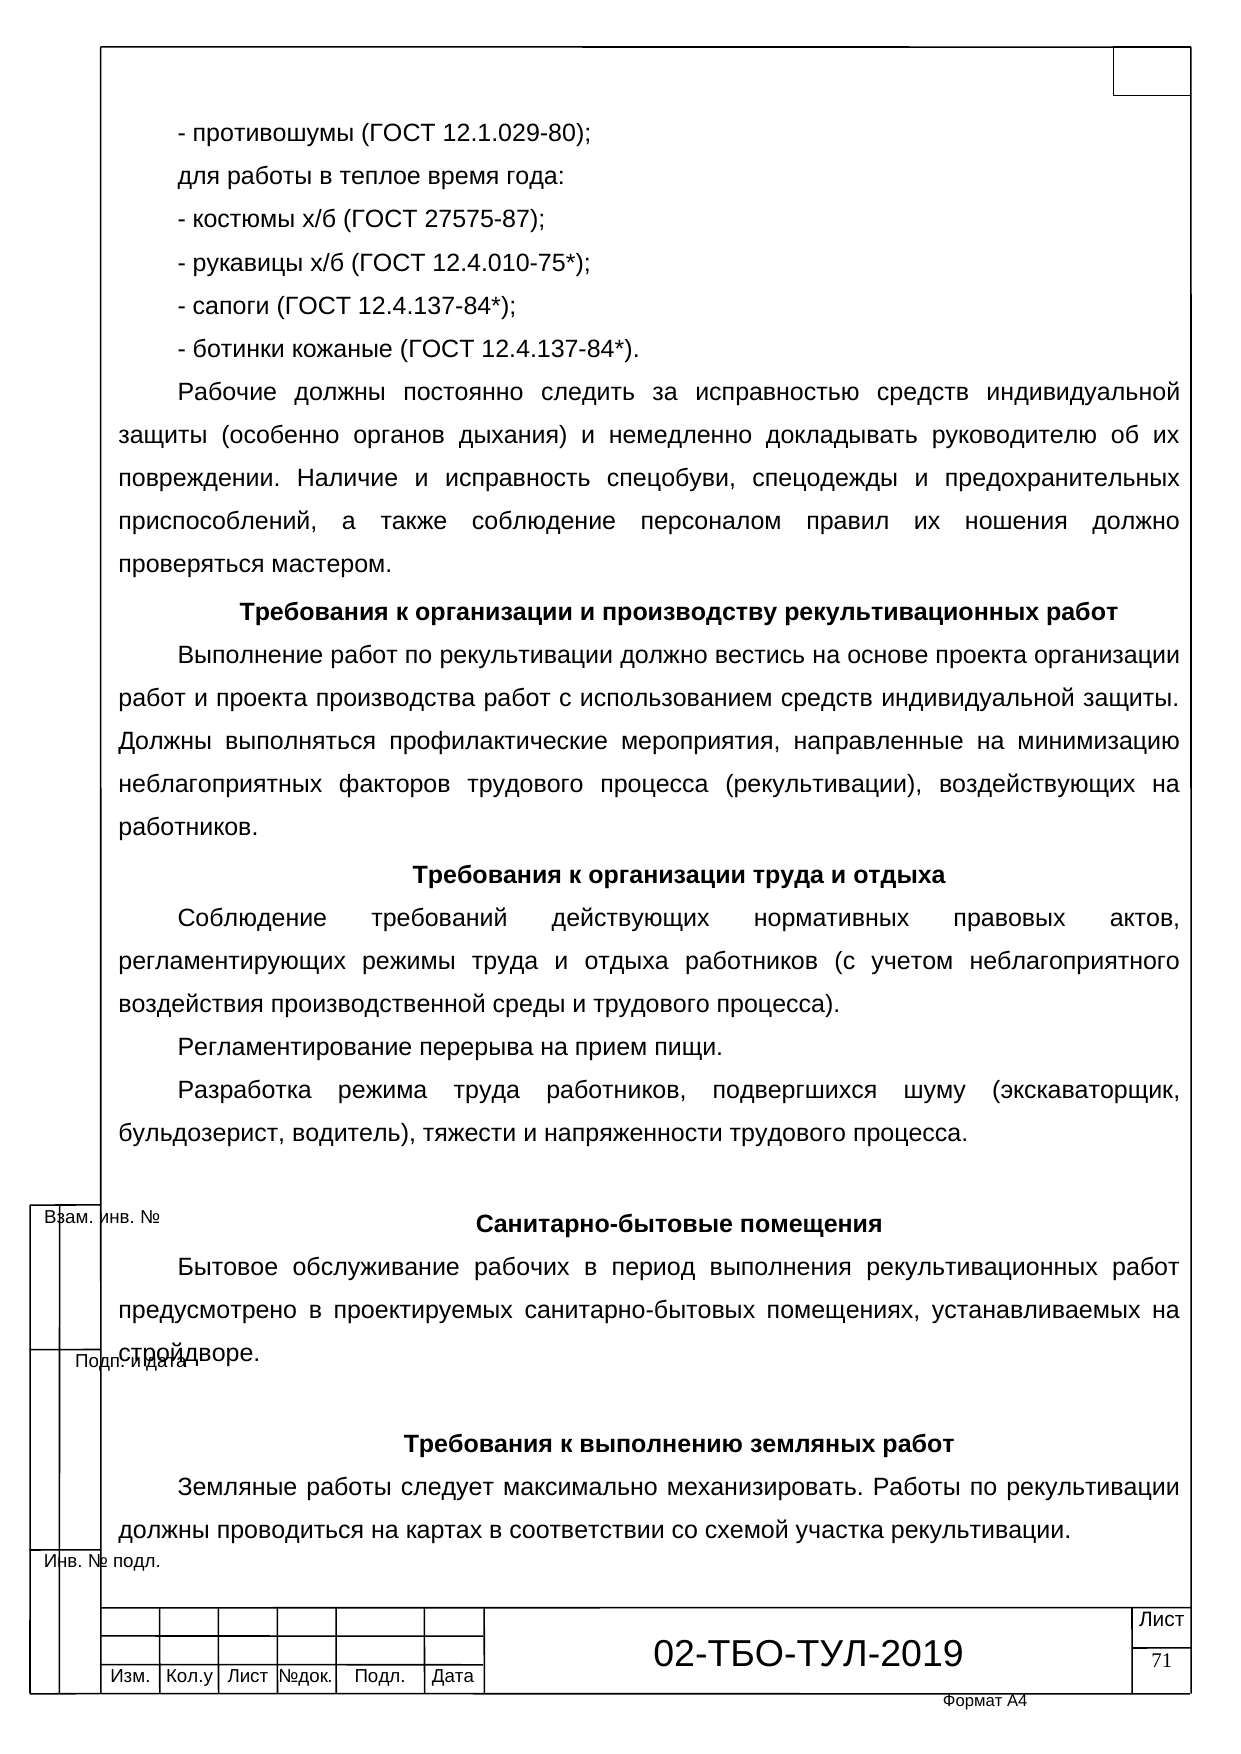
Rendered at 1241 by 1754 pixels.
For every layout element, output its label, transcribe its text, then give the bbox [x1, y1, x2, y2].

text Регламентирование перерыва на прием пищи. [118, 1032, 1181, 1061]
subtitle Требования к организации труда и отдыха [118, 859, 1181, 888]
text - костюмы х/б (ГОСТ 27575-87); [118, 204, 1181, 233]
text - рукавицы х/б (ГОСТ 12.4.010-75*); [118, 247, 1181, 276]
text Соблюдение требований действующих нормативных правовых актов, регламентирующих режимы труда и отдыха работников (с учетом неблагоприятного воздействия производственной среды и трудового процесса). [118, 903, 1181, 1018]
text Бытовое обслуживание рабочих в период выполнения рекультивационных работ предусмотрено в проектируемых санитарно-бытовых помещениях, устанавливаемых на стройдворе. [118, 1252, 1181, 1367]
text для работы в теплое время года: [118, 161, 1181, 190]
text - сапоги (ГОСТ 12.4.137-84*); [118, 291, 1181, 319]
subtitle Санитарно-бытовые помещения [118, 1209, 1181, 1237]
text Выполнение работ по рекультивации должно вестись на основе проекта организации работ и проекта производства работ с использованием средств индивидуальной защиты. Должны выполняться профилактические мероприятия, направленные на минимизацию неблагоприятных факторов трудового процесса (рекультивации), воздействующих на работников. [118, 640, 1181, 841]
subtitle Требования к организации и производству рекультивационных работ [118, 597, 1181, 625]
subtitle Требования к выполнению земляных работ [118, 1428, 1181, 1457]
text - ботинки кожаные (ГОСТ 12.4.137-84*). [118, 334, 1181, 362]
text Рабочие должны постоянно следить за исправностью средств индивидуальной защиты (особенно органов дыхания) и немедленно докладывать руководителю об их повреждении. Наличие и исправность спецобуви, спецодежды и предохранительных приспособлений, а также соблюдение персоналом правил их ношения должно проверяться мастером. [118, 377, 1181, 578]
text Разработка режима труда работников, подвергшихся шуму (экскаваторщик, бульдозерист, водитель), тяжести и напряженности трудового процесса. [118, 1075, 1181, 1147]
text - противошумы (ГОСТ 12.1.029-80); [118, 118, 1181, 147]
text Земляные работы следует максимально механизировать. Работы по рекультивации должны проводиться на картах в соответствии со схемой участка рекультивации. [118, 1472, 1181, 1543]
